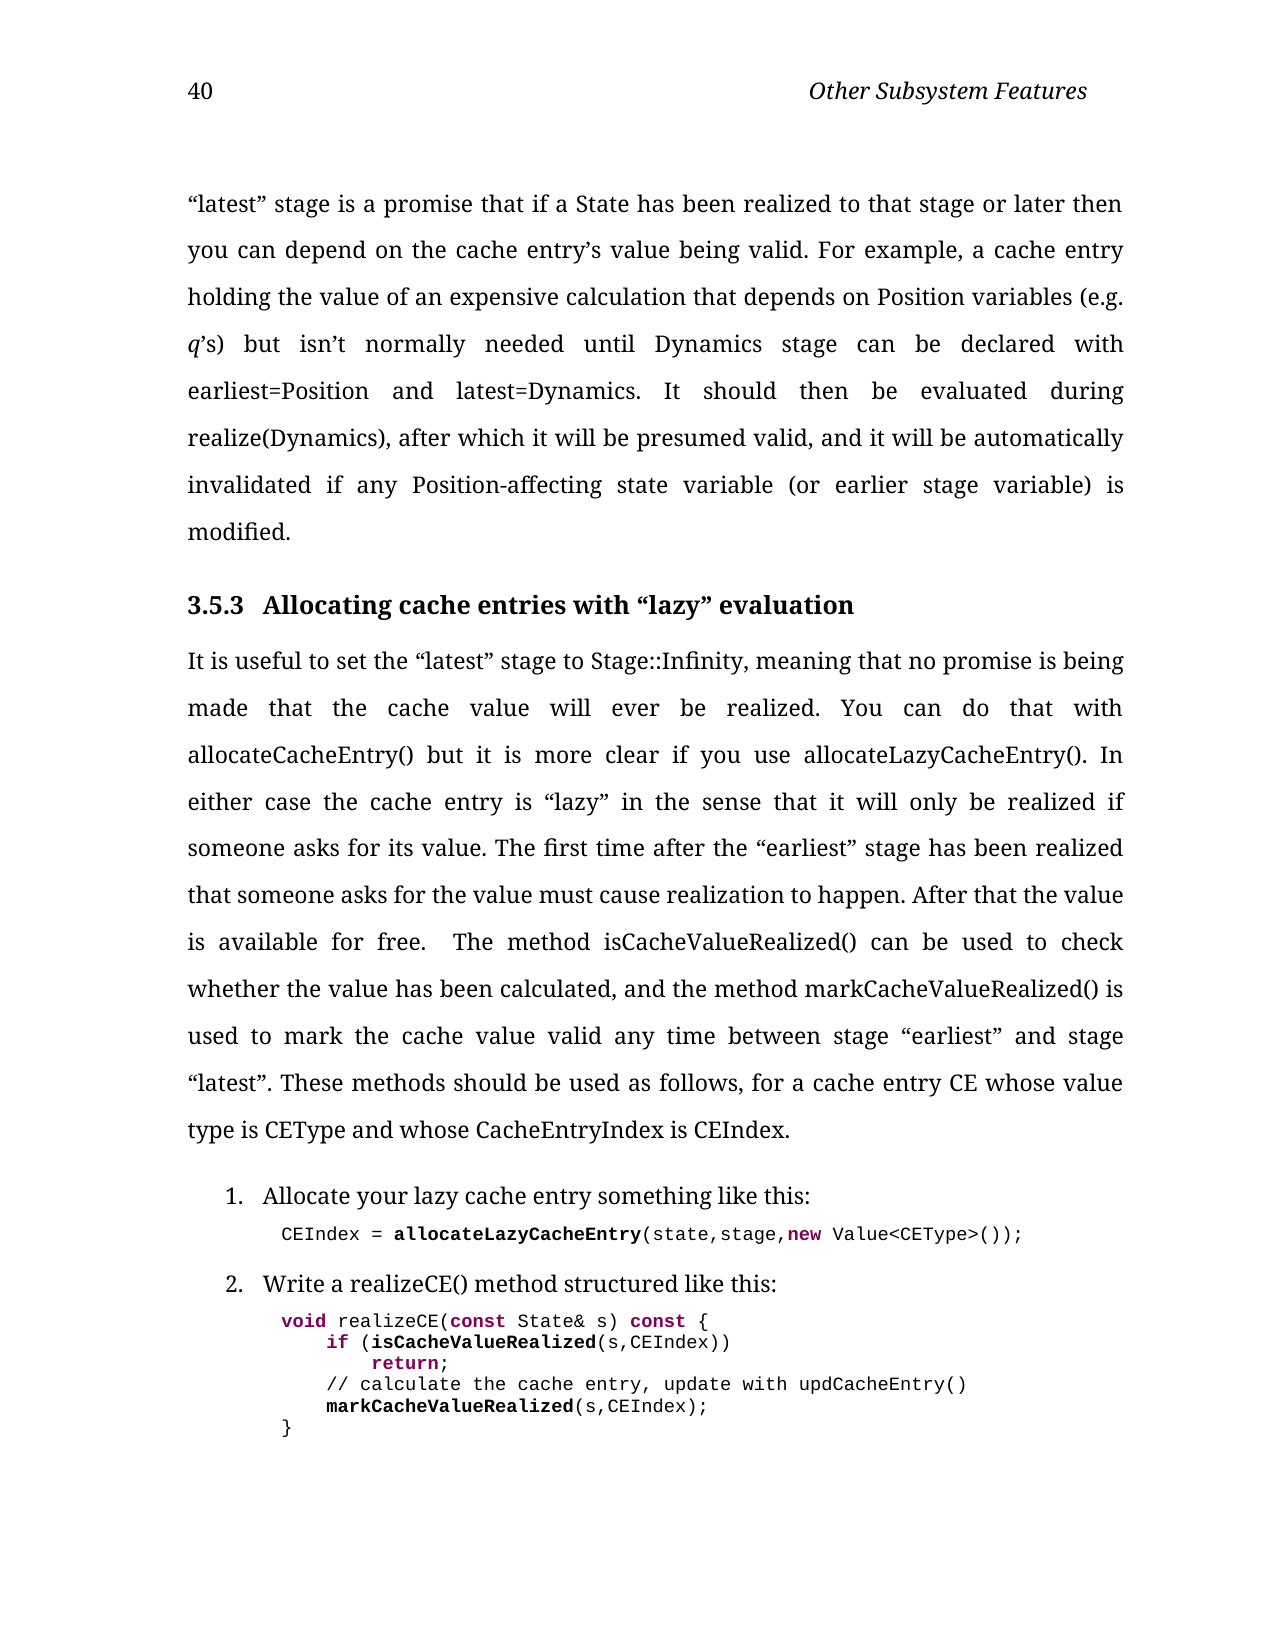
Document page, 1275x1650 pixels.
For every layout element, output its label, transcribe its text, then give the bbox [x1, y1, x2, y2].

text // calculate the cache entry, update with updCacheEntry() [225, 1375, 1125, 1396]
text markCacheValueRealized(s,CEIndex); [225, 1396, 1125, 1418]
list Write a realizeCE() method structured like this: [225, 1268, 1125, 1299]
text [187, 187, 1125, 547]
text void realizeCE(const State& s) const { [225, 1311, 1125, 1333]
text } [225, 1418, 1125, 1439]
text return; [225, 1354, 1125, 1375]
subtitle Allocating cache entries with “lazy” evaluation [187, 587, 1125, 622]
list Allocate your lazy cache entry something like this: [225, 1173, 1125, 1213]
text if (isCacheValueRealized(s,CEIndex)) [225, 1333, 1125, 1354]
text It is useful to set the “latest” stage to Stage::Infinity, meaning that no promise is being made that the cache value will ever be realized. You can do that with allocateCacheEntry() but it is more clear if you use allocateLazyCacheEntry(). In either case the cache entry is “lazy” in the sense that it will only be realized if someone asks for its value. The first time after the “earliest” stage has been realized that someone asks for the value must cause realization to happen. After that the value is available for free. The method isCacheValueRealized() can be used to check whether the value has been calculated, and the method markCacheValueRealized() is used to mark the cache value valid any time between stage “earliest” and stage “latest”. These methods should be used as follows, for a cache entry CE whose value type is CEType and whose CacheEntryIndex is CEIndex. [187, 645, 1125, 1145]
text CEIndex = allocateLazyCacheEntry(state,stage,new Value<CEType>()); [225, 1225, 1125, 1246]
